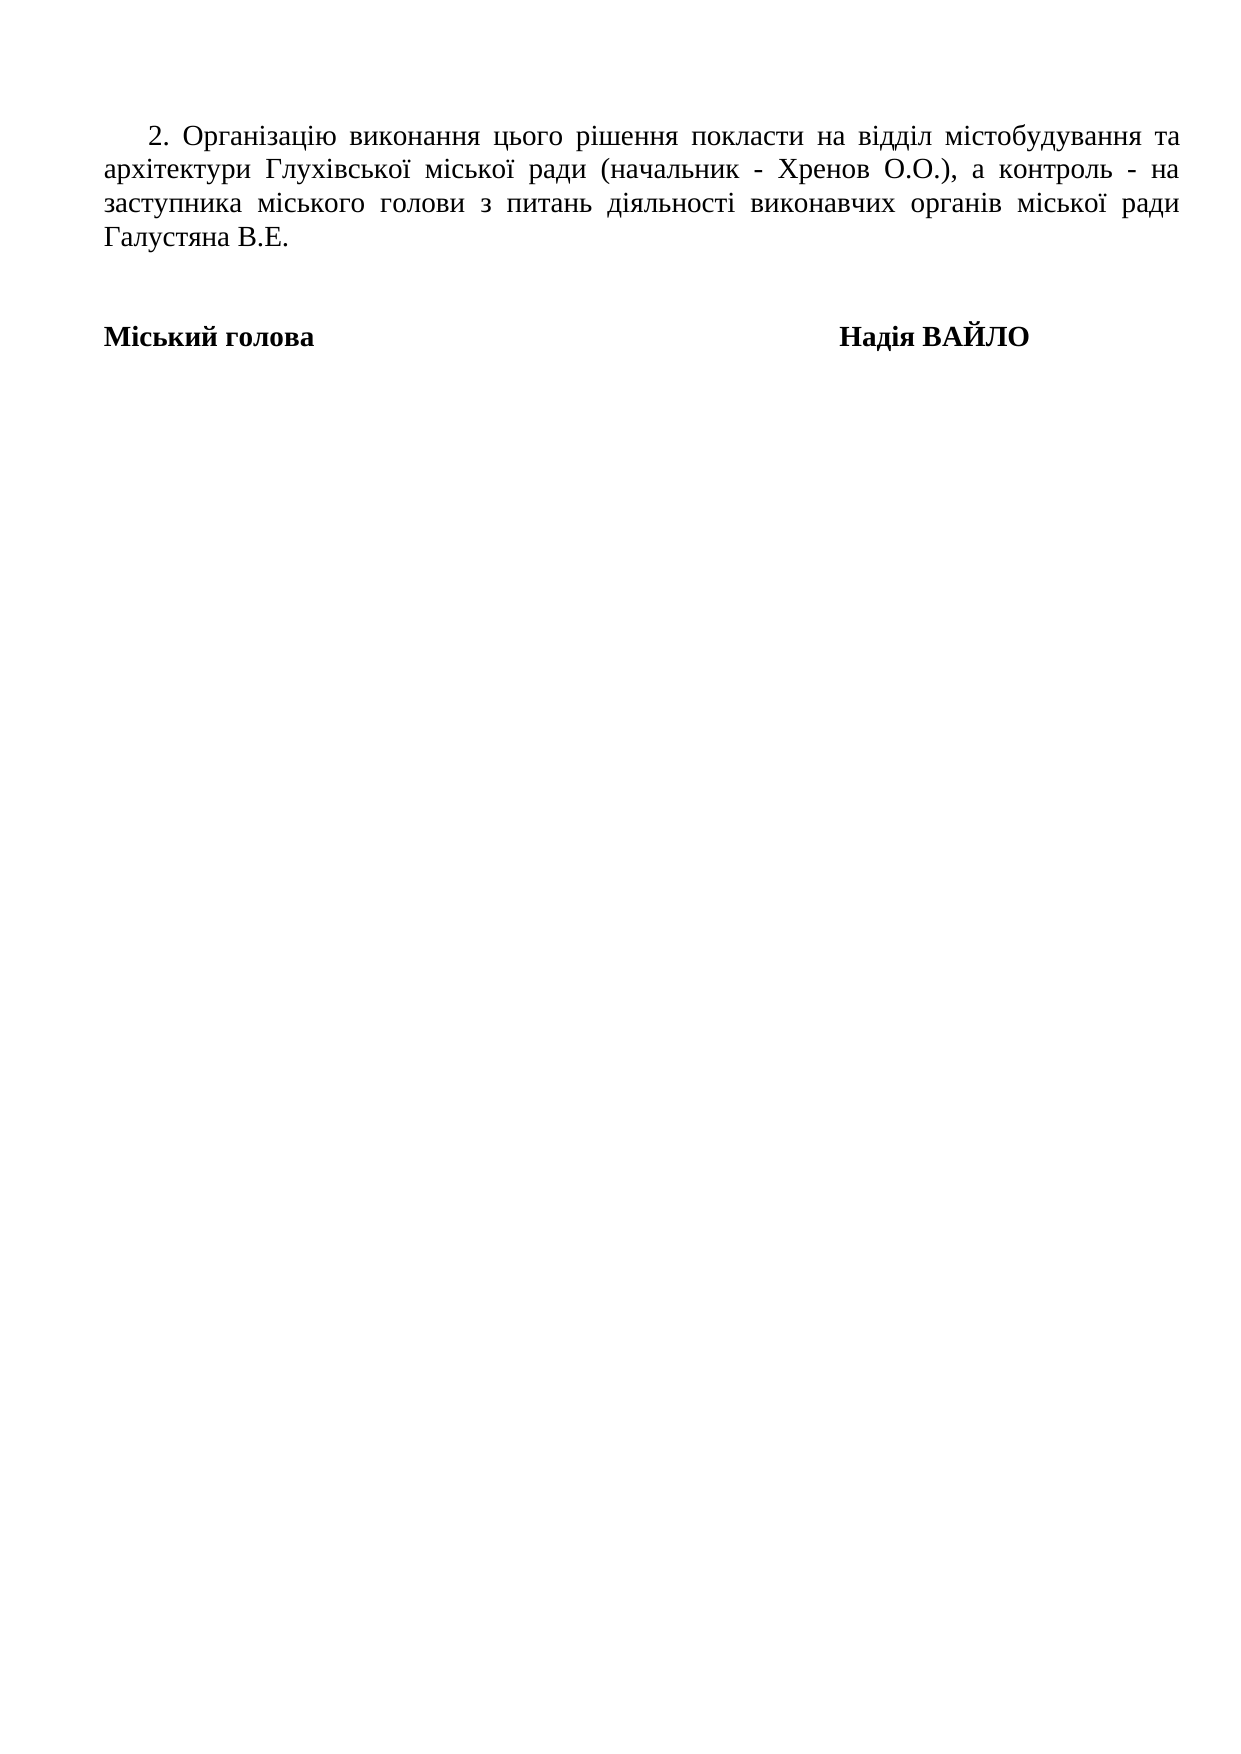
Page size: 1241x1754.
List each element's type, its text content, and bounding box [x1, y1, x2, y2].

text Міський голова Надія ВАЙЛО [103, 319, 1181, 353]
text 2. Організацію виконання цього рішення покласти на відділ містобудування та архітектури Глухівської міської ради (начальник - Хренов О.О.), а контроль - на заступника міського голови з питань діяльності виконавчих органів міської ради Галустяна В.Е. [103, 118, 1181, 252]
